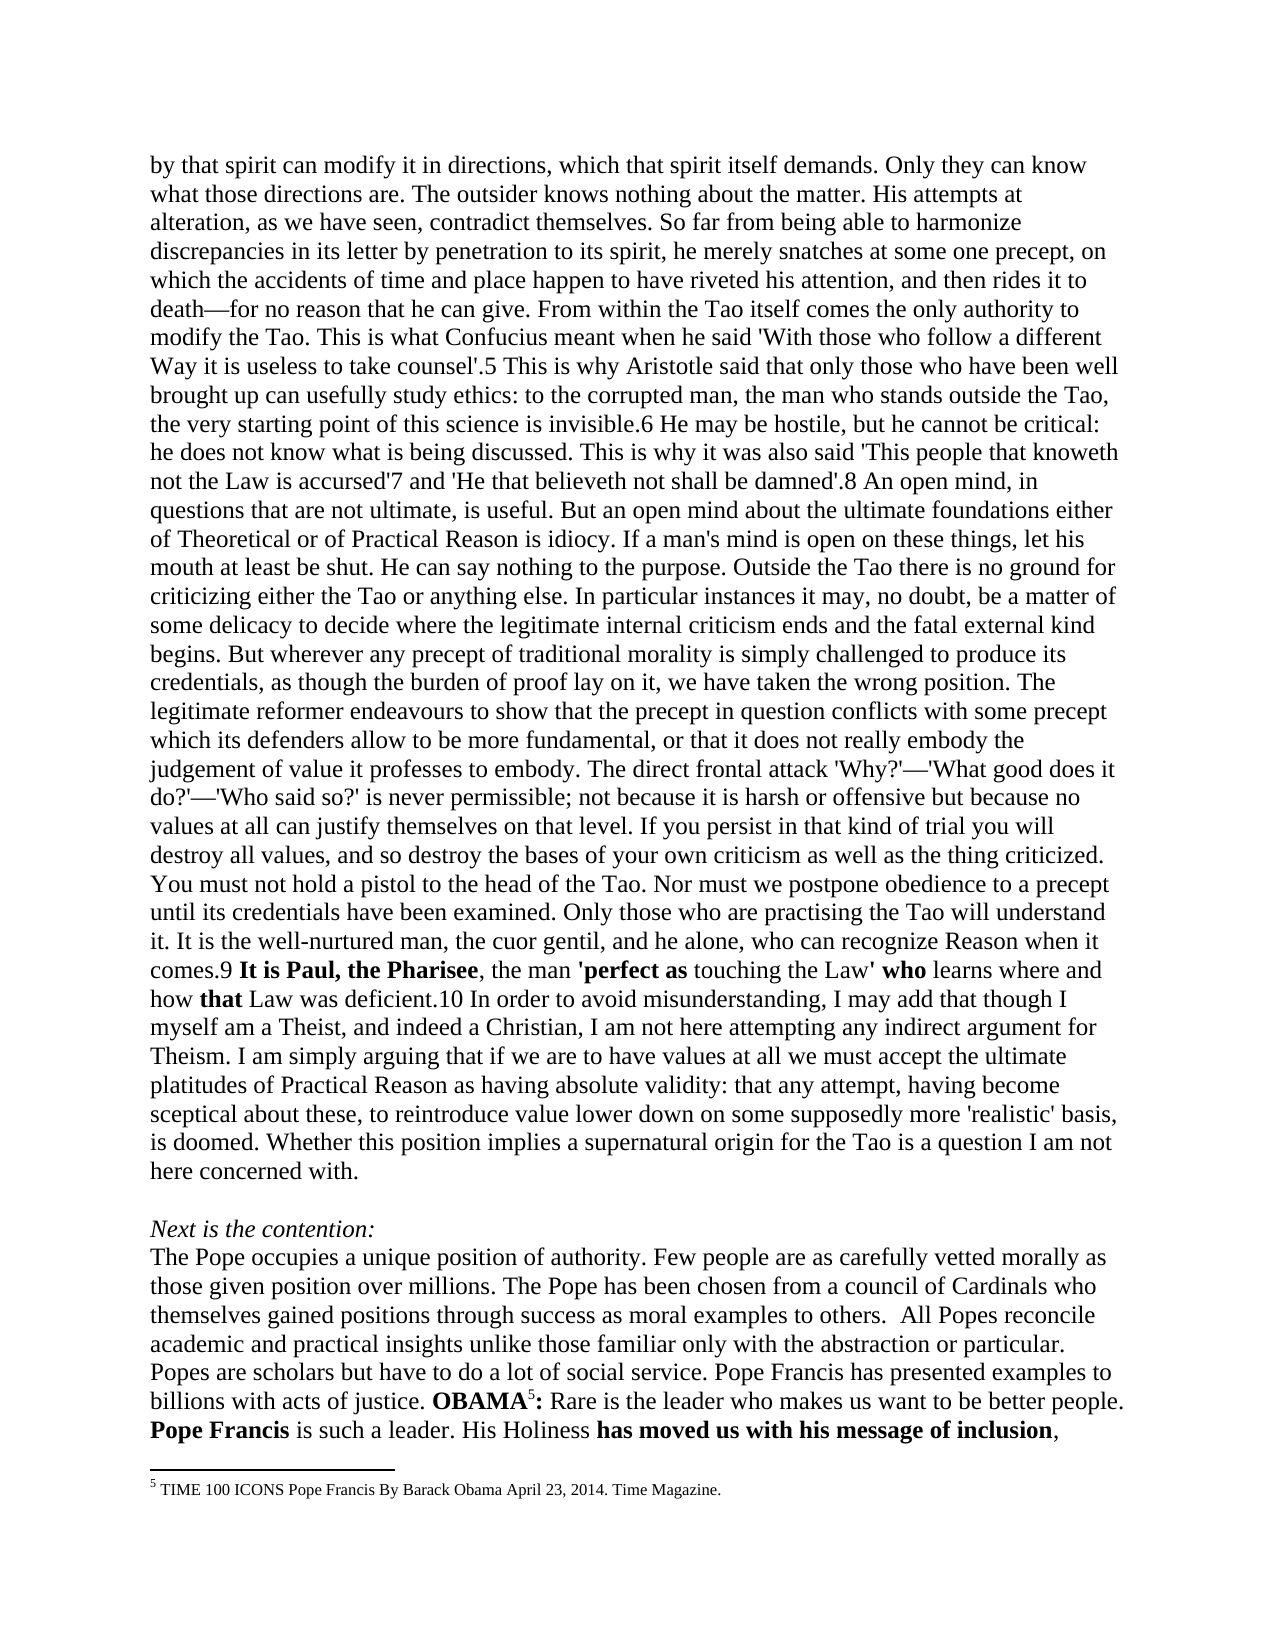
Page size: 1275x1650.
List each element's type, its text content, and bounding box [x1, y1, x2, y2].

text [150, 1242, 1125, 1444]
text Next is the contention: [150, 1214, 1125, 1242]
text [150, 150, 1125, 1185]
